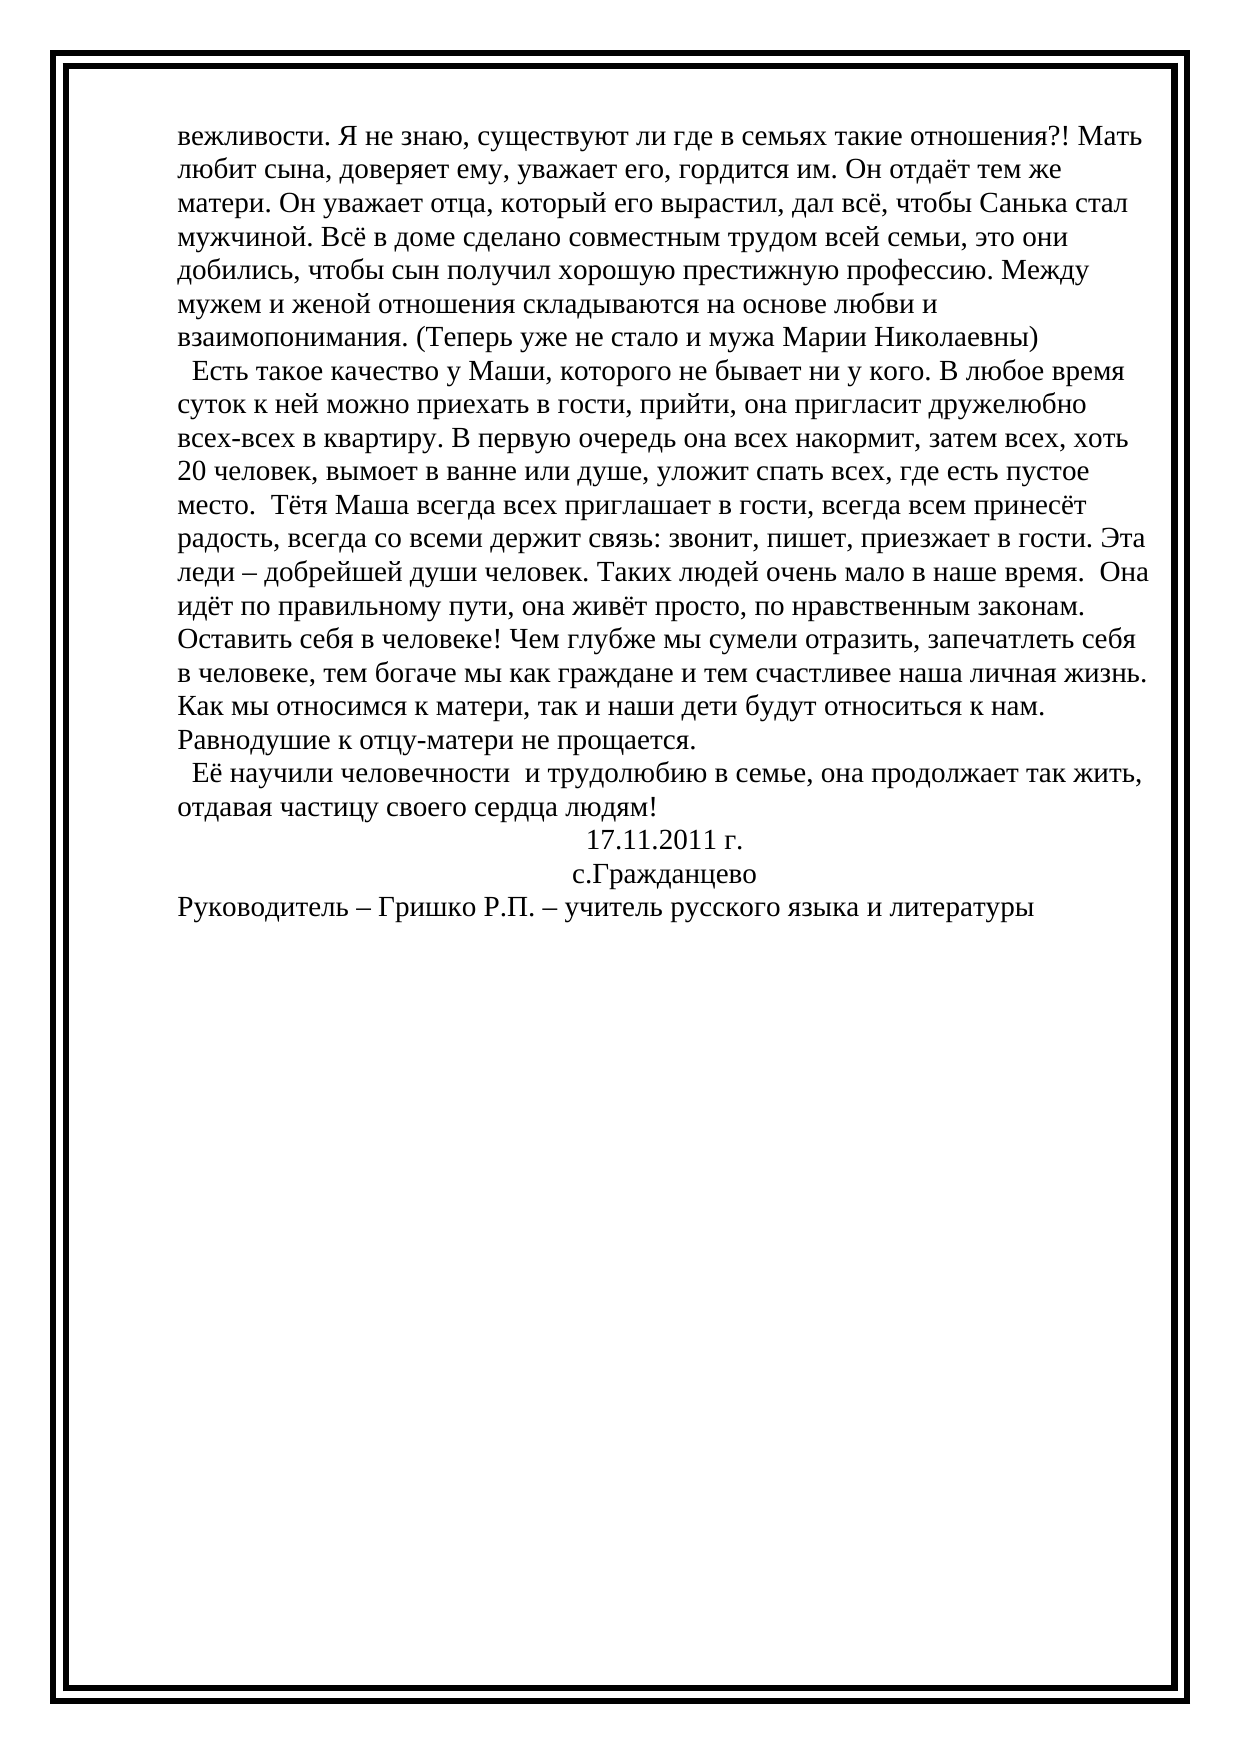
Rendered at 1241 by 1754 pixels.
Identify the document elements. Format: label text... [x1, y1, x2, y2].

text Есть такое качество у Маши, которого не бывает ни у кого. В любое время суток к ней можно приехать в гости, прийти, она пригласит дружелюбно всех-всех в квартиру. В первую очередь она всех накормит, затем всех, хоть 20 человек, вымоет в ванне или душе, уложит спать всех, где есть пустое место. Тётя Маша всегда всех приглашает в гости, всегда всем принесёт радость, всегда со всеми держит связь: звонит, пишет, приезжает в гости. Эта леди – добрейшей души человек. Таких людей очень мало в наше время. Она идёт по правильному пути, она живёт просто, по нравственным законам. Оставить себя в человеке! Чем глубже мы сумели отразить, запечатлеть себя в человеке, тем богаче мы как граждане и тем счастливее наша личная жизнь. Как мы относимся к матери, так и наши дети будут относиться к нам. Равнодушие к отцу-матери не прощается. [177, 353, 1152, 755]
text Её научили человечности и трудолюбию в семье, она продолжает так жить, отдавая частицу своего сердца людям! [177, 755, 1152, 822]
text Руководитель – Гришко Р.П. – учитель русского языка и литературы [177, 889, 1152, 923]
text 17.11.2011 г. [177, 822, 1152, 856]
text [177, 118, 1152, 353]
text с.Гражданцево [177, 856, 1152, 889]
